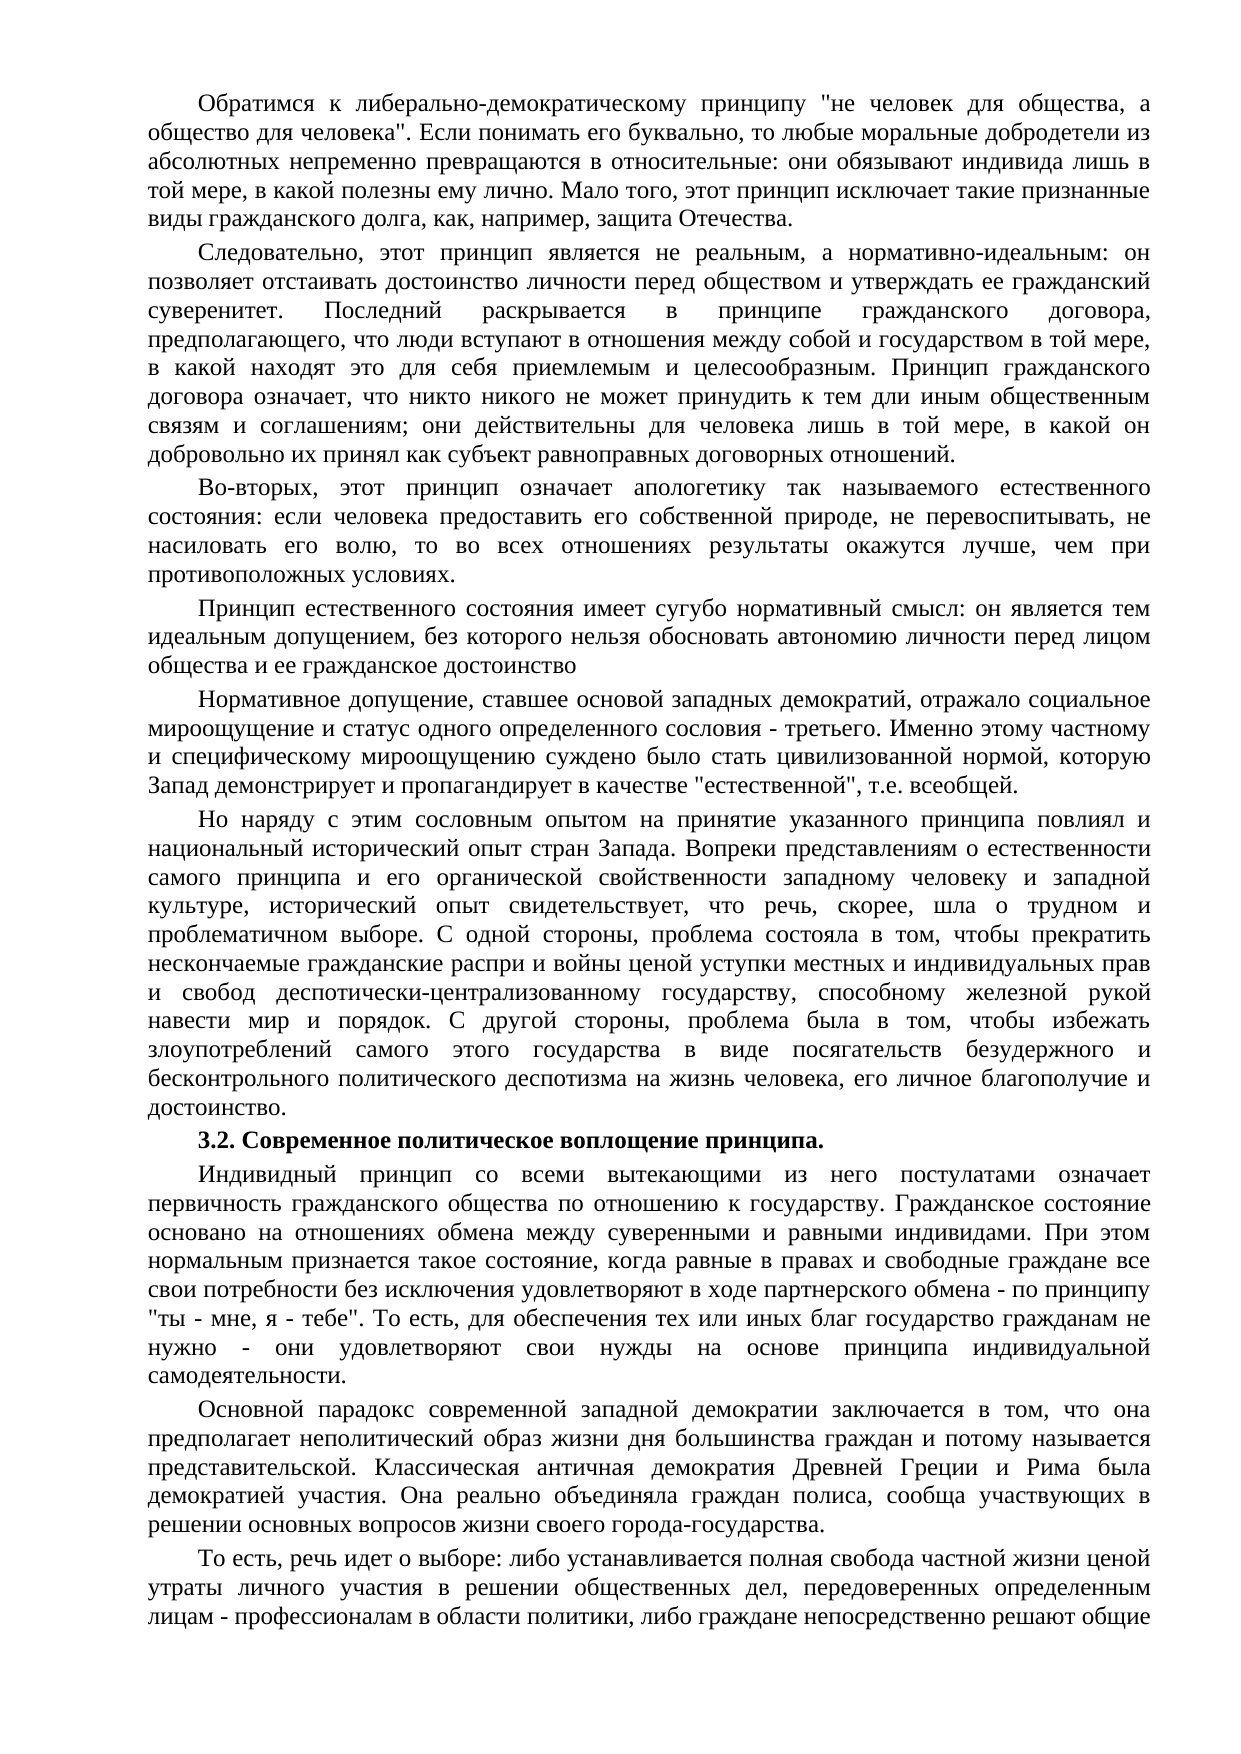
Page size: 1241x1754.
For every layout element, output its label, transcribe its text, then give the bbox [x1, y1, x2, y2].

text Во-вторых, этот принцип означает апологетику так называемого естественного состояния: если человека предоставить его собственной природе, не перевоспитывать, не насиловать его волю, то во всех отношениях результаты окажутся лучше, чем при противоположных условиях. [148, 472, 1152, 587]
text Но наряду с этим сословным опытом на принятие указанного принципа повлиял и национальный исторический опыт стран Запада. Вопреки представлениям о естественности самого принципа и его органической свойственности западному человеку и западной культуре, исторический опыт свидетельствует, что речь, скорее, шла о трудном и проблематичном выборе. С одной стороны, проблема состояла в том, чтобы прекратить нескончаемые гражданские распри и войны ценой уступки местных и индивидуальных прав и свобод деспотически-централизованному государству, способному железной рукой навести мир и порядок. С другой стороны, проблема была в том, чтобы избежать злоупотреблений самого этого государства в виде посягательств безудержного и бесконтрольного политического деспотизма на жизнь человека, его личное благополучие и достоинство. [148, 804, 1152, 1120]
text Основной парадокс современной западной демократии заключается в том, что она предполагает неполитический образ жизни дня большинства граждан и потому называется представительской. Классическая античная демократия Древней Греции и Рима была демократией участия. Она реально объединяла граждан полиса, сообща участвующих в решении основных вопросов жизни своего города-государства. [148, 1394, 1152, 1538]
text 3.2. Современное политическое воплощение принципа. [148, 1125, 1152, 1154]
text Индивидный принцип со всеми вытекающими из него постулатами означает первичность гражданского общества по отношению к государству. Гражданское состояние основано на отношениях обмена между суверенными и равными индивидами. При этом нормальным признается такое состояние, когда равные в правах и свободные граждане все свои потребности без исключения удовлетворяют в ходе партнерского обмена - по принципу "ты - мне, я - тебе". То есть, для обеспечения тех или иных благ государство гражданам не нужно - они удовлетворяют свои нужды на основе принципа индивидуальной самодеятельности. [148, 1159, 1152, 1389]
text Принцип естественного состояния имеет сугубо нормативный смысл: он является тем идеальным допущением, без которого нельзя обосновать автономию личности перед лицом общества и ее гражданское достоинство [148, 593, 1152, 679]
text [148, 1543, 1152, 1629]
text Обратимся к либерально-демократическому принципу "не человек для общества, а общество для человека". Если понимать его буквально, то любые моральные добродетели из абсолютных непременно превращаются в относительные: они обязывают индивида лишь в той мере, в какой полезны ему лично. Мало того, этот принцип исключает такие признанные виды гражданского долга, как, например, защита Отечества. [148, 88, 1152, 232]
text Следовательно, этот принцип является не реальным, а нормативно-идеальным: он позволяет отстаивать достоинство личности перед обществом и утверждать ее гражданский суверенитет. Последний раскрывается в принципе гражданского договора, предполагающего, что люди вступают в отношения между собой и государством в той мере, в какой находят это для себя приемлемым и целесообразным. Принцип гражданского договора означает, что никто никого не может принудить к тем дли иным общественным связям и соглашениям; они действительны для человека лишь в той мере, в какой он добровольно их принял как субъект равноправных договорных отношений. [148, 237, 1152, 467]
text Нормативное допущение, ставшее основой западных демократий, отражало социальное мироощущение и статус одного определенного сословия - третьего. Именно этому частному и специфическому мироощущению суждено было стать цивилизованной нормой, которую Запад демонстрирует и пропагандирует в качестве "естественной", т.е. всеобщей. [148, 684, 1152, 799]
